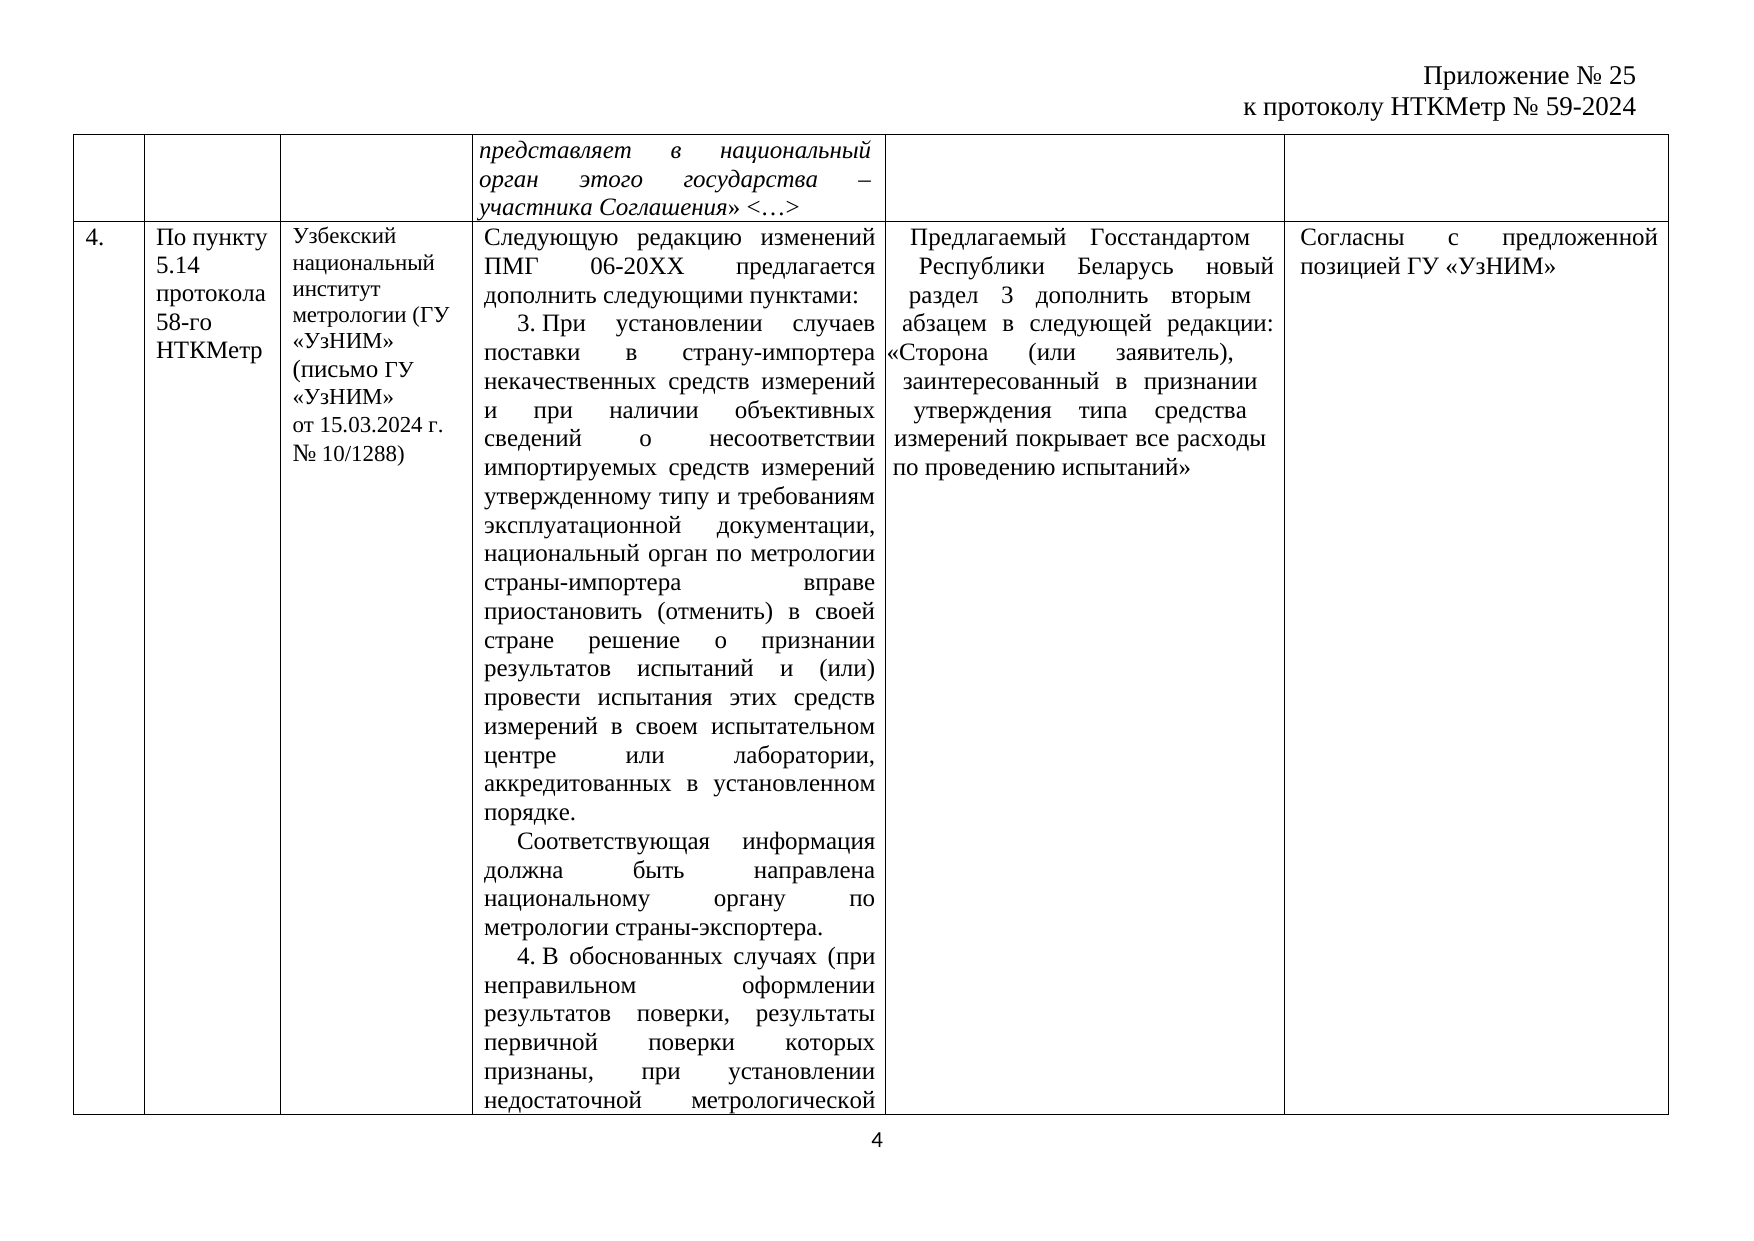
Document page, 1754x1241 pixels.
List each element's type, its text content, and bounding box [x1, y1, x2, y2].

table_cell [281, 222, 472, 1113]
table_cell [145, 222, 280, 1113]
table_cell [1285, 135, 1668, 221]
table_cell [886, 222, 1284, 1113]
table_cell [281, 135, 472, 221]
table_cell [886, 135, 1284, 221]
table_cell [473, 222, 885, 1113]
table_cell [145, 135, 280, 221]
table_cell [473, 135, 885, 221]
table_cell 3. [74, 135, 144, 221]
table_cell 4. [74, 222, 144, 1113]
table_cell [1285, 222, 1668, 1113]
